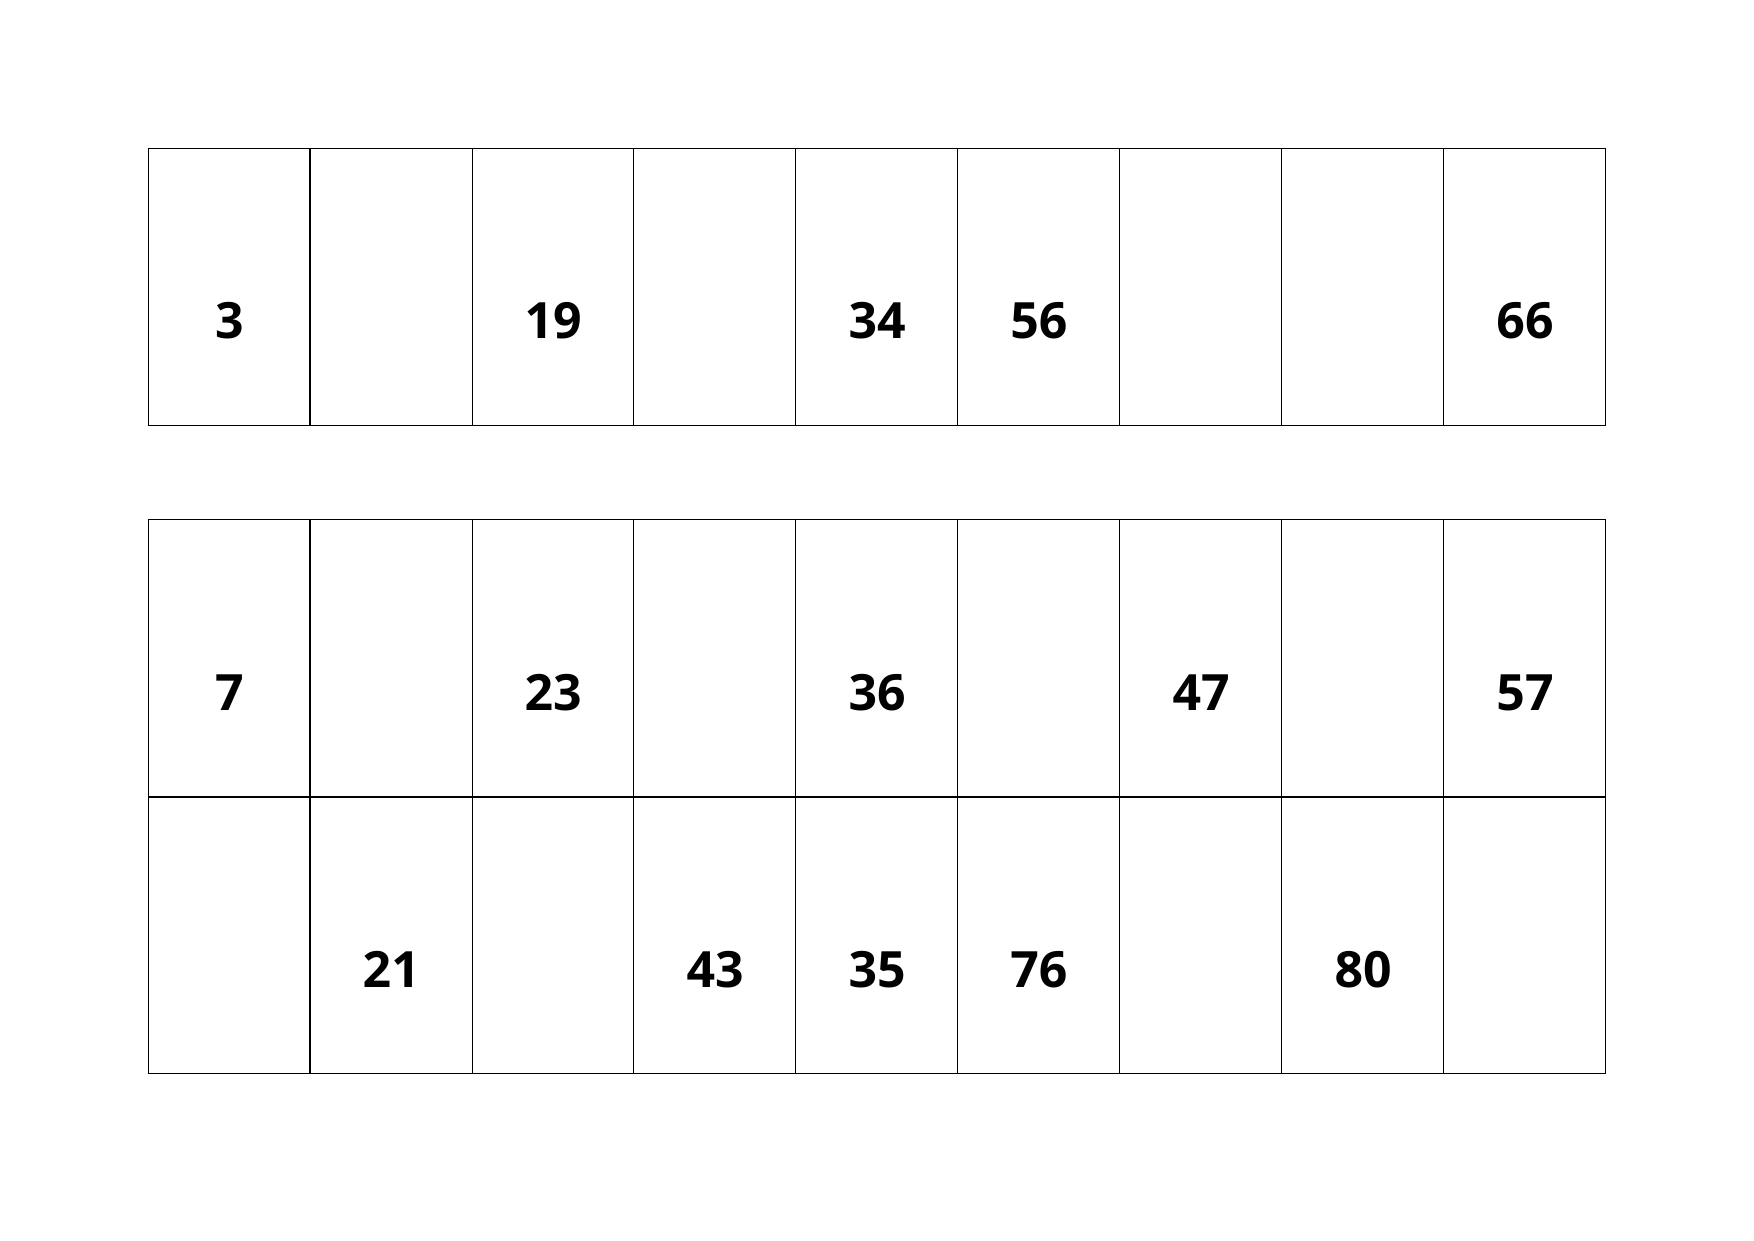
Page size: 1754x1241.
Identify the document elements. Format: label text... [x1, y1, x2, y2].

table_cell 3 [149, 149, 309, 424]
table_header 36 [796, 520, 957, 796]
table_cell 56 [958, 149, 1119, 424]
table_cell 80 [1282, 798, 1443, 1073]
table_header 23 [473, 520, 633, 796]
table_cell [634, 149, 795, 424]
table_header 47 [1120, 520, 1281, 796]
table_cell [1120, 149, 1281, 424]
table_cell [149, 798, 309, 1073]
table_header 57 [1444, 520, 1605, 796]
table_cell 35 [796, 798, 957, 1073]
table_cell [311, 149, 472, 424]
table_cell 66 [1444, 149, 1605, 424]
table_cell [1282, 149, 1443, 424]
table_cell 34 [796, 149, 957, 424]
table_header [1282, 520, 1443, 796]
table_header [634, 520, 795, 796]
table_cell [1444, 798, 1605, 1073]
table_header [311, 520, 472, 796]
table_cell [1120, 798, 1281, 1073]
table_header 7 [149, 520, 309, 796]
table_cell [473, 798, 633, 1073]
table_cell 19 [473, 149, 633, 424]
table_cell 43 [634, 798, 795, 1073]
table_cell 76 [958, 798, 1119, 1073]
table_cell 21 [311, 798, 472, 1073]
table_header [958, 520, 1119, 796]
